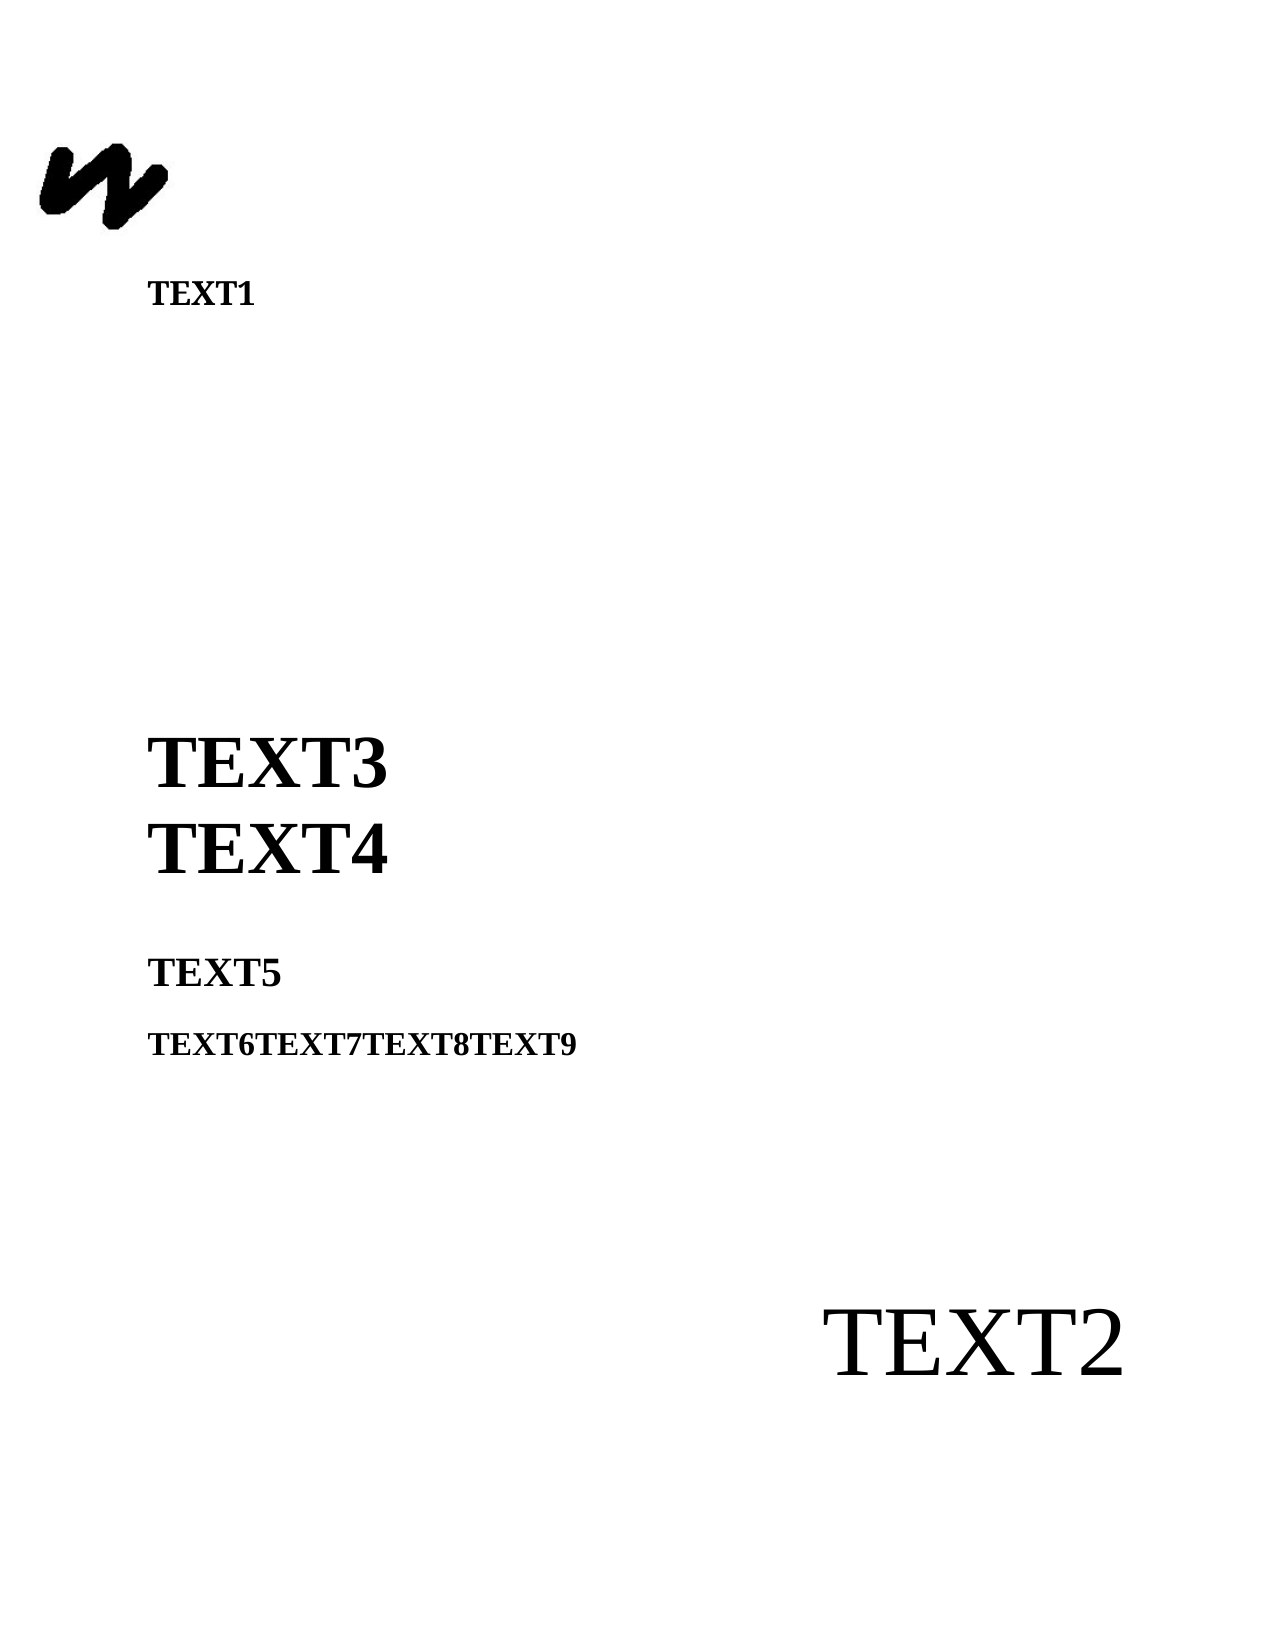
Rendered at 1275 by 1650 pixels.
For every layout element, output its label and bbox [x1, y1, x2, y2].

picture [36, 124, 175, 247]
